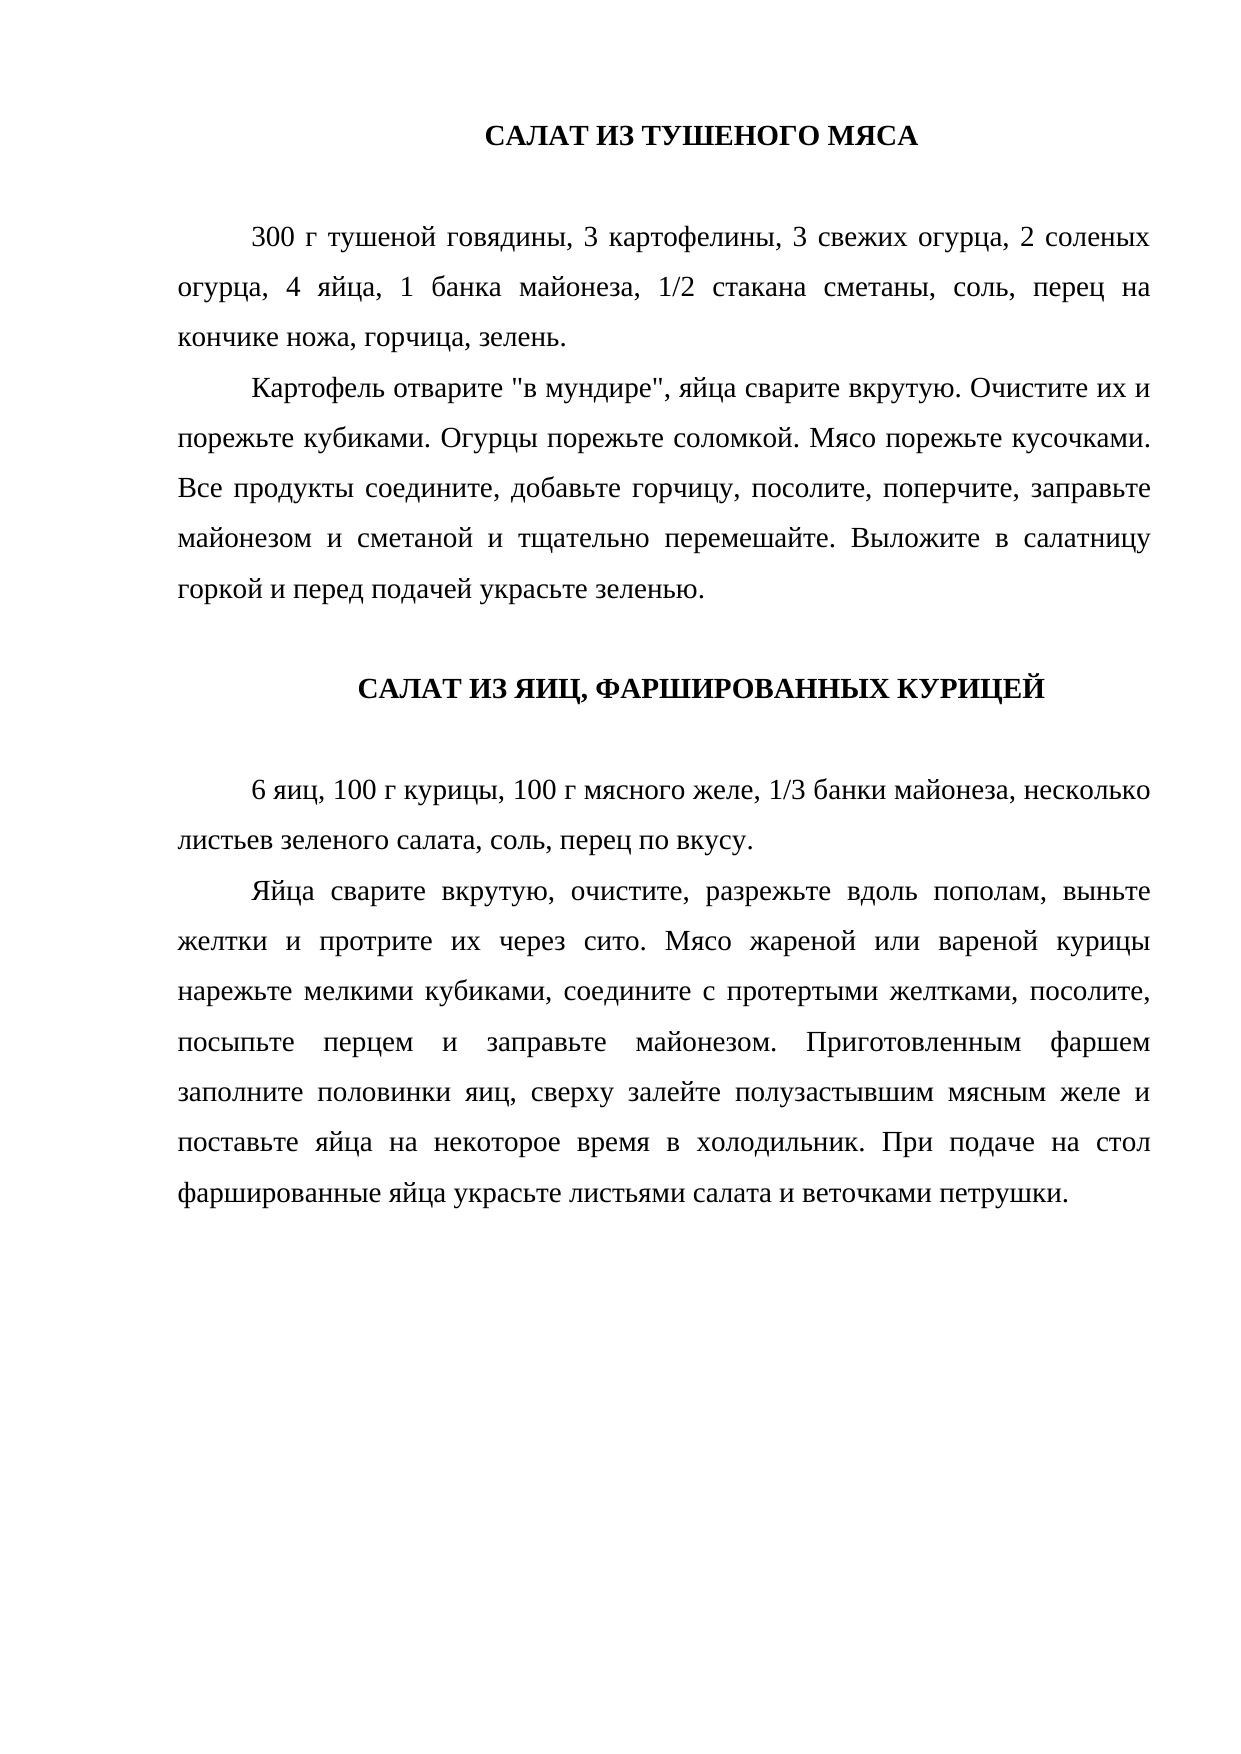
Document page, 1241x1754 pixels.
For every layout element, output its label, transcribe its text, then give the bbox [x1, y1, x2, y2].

text САЛАТ ИЗ ЯИЦ, ФАРШИРОВАННЫХ КУРИЦЕЙ [177, 672, 1152, 705]
text САЛАТ ИЗ ТУШЕНОГО МЯСА [177, 118, 1152, 152]
text 6 яиц, 100 г курицы, 100 г мясного желе, 1/3 банки майонеза, несколько листьев зеленого салата, соль, перец по вкусу. [177, 772, 1152, 856]
text 300 г тушеной говядины, 3 картофелины, 3 свежих огурца, 2 соленых огурца, 4 яйца, 1 банка майонеза, 1/2 стакана сметаны, соль, перец на кончике ножа, горчица, зелень. [177, 219, 1152, 353]
text Яйца сварите вкрутую, очистите, разрежьте вдоль пополам, выньте желтки и протрите их через сито. Мясо жареной или вареной курицы нарежьте мелкими кубиками, соедините с протертыми желтками, посолите, посыпьте перцем и заправьте майонезом. Приготовленным фаршем заполните половинки яиц, сверху залейте полузастывшим мясным желе и поставьте яйца на некоторое время в холодильник. При подаче на стол фаршированные яйца украсьте листьями салата и веточками петрушки. [177, 873, 1152, 1208]
text Картофель отварите "в мундире", яйца сварите вкрутую. Очистите их и порежьте кубиками. Огурцы порежьте соломкой. Мясо порежьте кусочками. Все продукты соедините, добавьте горчицу, посолите, поперчите, заправьте майонезом и сметаной и тщательно перемешайте. Выложите в салатницу горкой и перед подачей украсьте зеленью. [177, 370, 1152, 604]
